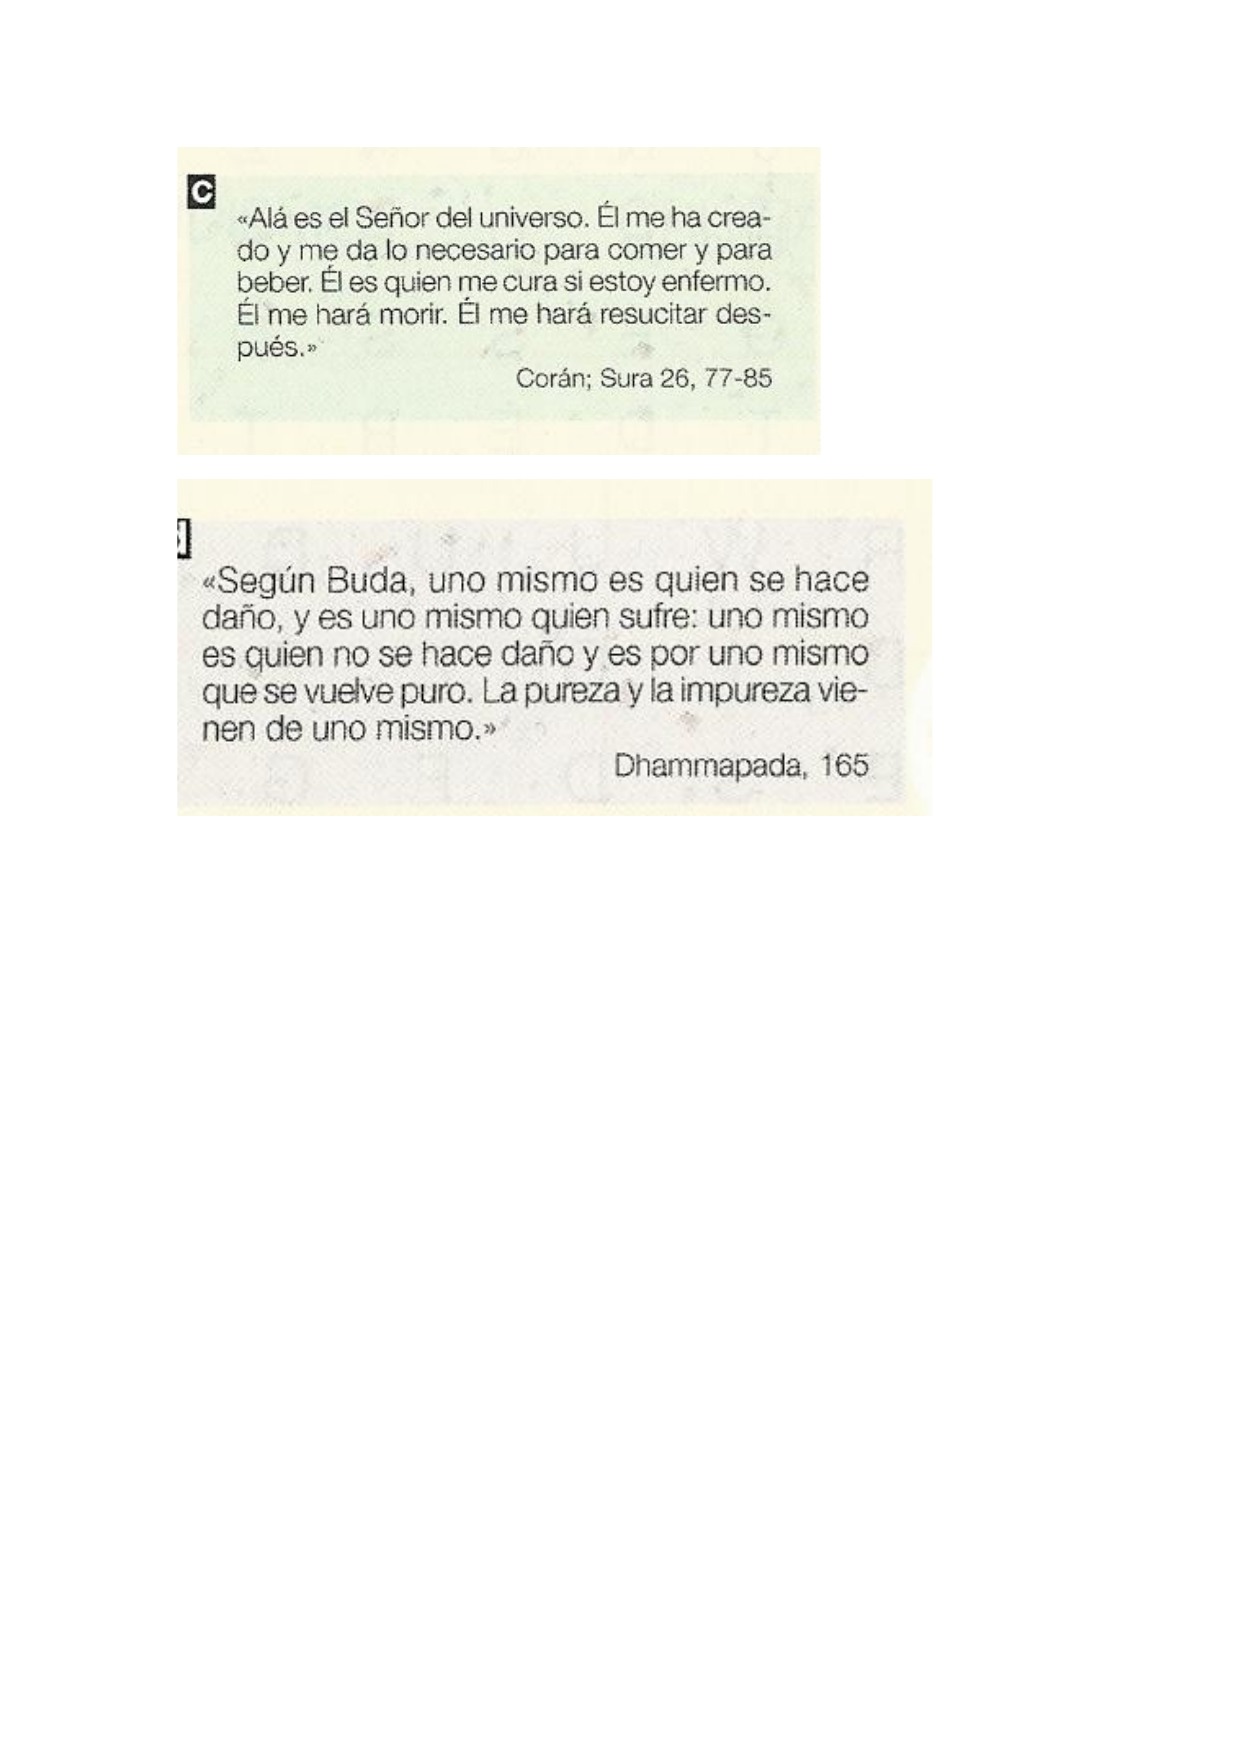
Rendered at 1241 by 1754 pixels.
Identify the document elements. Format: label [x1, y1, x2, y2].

picture [177, 479, 933, 816]
picture [177, 147, 821, 455]
